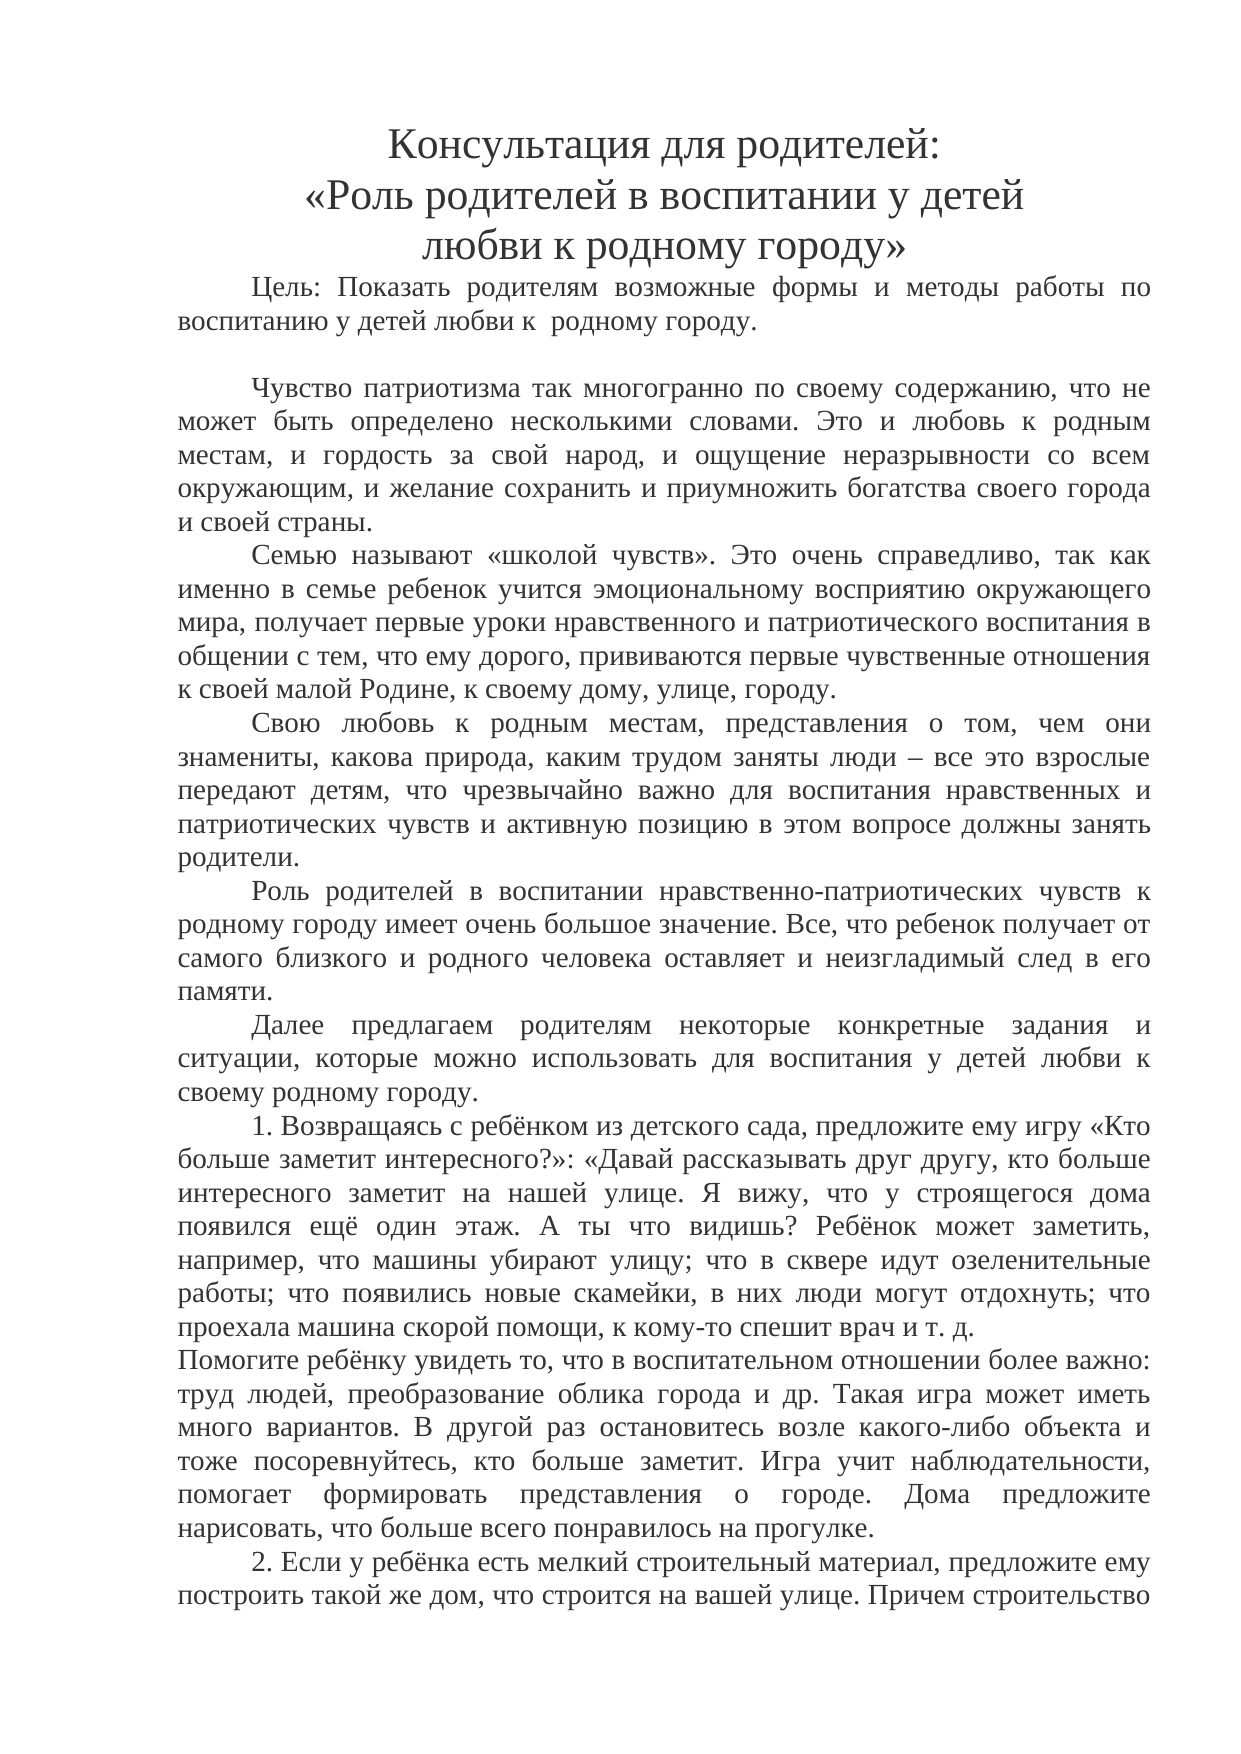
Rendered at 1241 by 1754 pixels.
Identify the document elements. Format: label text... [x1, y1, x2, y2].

text Помогите ребёнку увидеть то, что в воспитательном отношении более важно: труд людей, преобразование облика города и др. Такая игра может иметь много вариантов. В другой раз остановитесь возле какого-либо объекта и тоже посоревнуйтесь, кто больше заметит. Игра учит наблюдательности, помогает формировать представления о городе. Дома предложите нарисовать, что больше всего понравилось на прогулке. [177, 1342, 1152, 1544]
text Цель: Показать родителям возможные формы и методы работы по воспитанию у детей любви к родному городу. [177, 269, 1152, 336]
text любви к родному городу» [177, 219, 1152, 269]
text Свою любовь к родным местам, представления о том, чем они знамениты, какова природа, каким трудом заняты люди – все это взрослые передают детям, что чрезвычайно важно для воспитания нравственных и патриотических чувств и активную позицию в этом вопросе должны занять родители. [177, 705, 1152, 873]
text Консультация для родителей: [177, 118, 1152, 168]
text Чувство патриотизма так многогранно по своему содержанию, что не может быть определено несколькими словами. Это и любовь к родным местам, и гордость за свой народ, и ощущение неразрывности со всем окружающим, и желание сохранить и приумножить богатства своего города и своей страны. [177, 370, 1152, 537]
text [177, 1544, 1152, 1611]
text Роль родителей в воспитании нравственно-патриотических чувств к родному городу имеет очень большое значение. Все, что ребенок получает от самого близкого и родного человека оставляет и неизгладимый след в его памяти. [177, 873, 1152, 1007]
text Далее предлагаем родителям некоторые конкретные задания и ситуации, которые можно использовать для воспитания у детей любви к своему родному городу. [177, 1007, 1152, 1108]
text Семью называют «школой чувств». Это очень справедливо, так как именно в семье ребенок учится эмоциональному восприятию окружающего мира, получает первые уроки нравственного и патриотического воспитания в общении с тем, что ему дорого, прививаются первые чувственные отношения к своей малой Родине, к своему дому, улице, городу. [177, 537, 1152, 705]
text 1. Возвращаясь с ребёнком из детского сада, предложите ему игру «Кто больше заметит интересного?»: «Давай рассказывать друг другу, кто больше интересного заметит на нашей улице. Я вижу, что у строящегося дома появился ещё один этаж. А ты что видишь? Ребёнок может заметить, например, что машины убирают улицу; что в сквере идут озеленительные работы; что появились новые скамейки, в них люди могут отдохнуть; что проехала машина скорой помощи, к кому-то спешит врач и т. д. [177, 1108, 1152, 1342]
text «Роль родителей в воспитании у детей [177, 168, 1152, 219]
